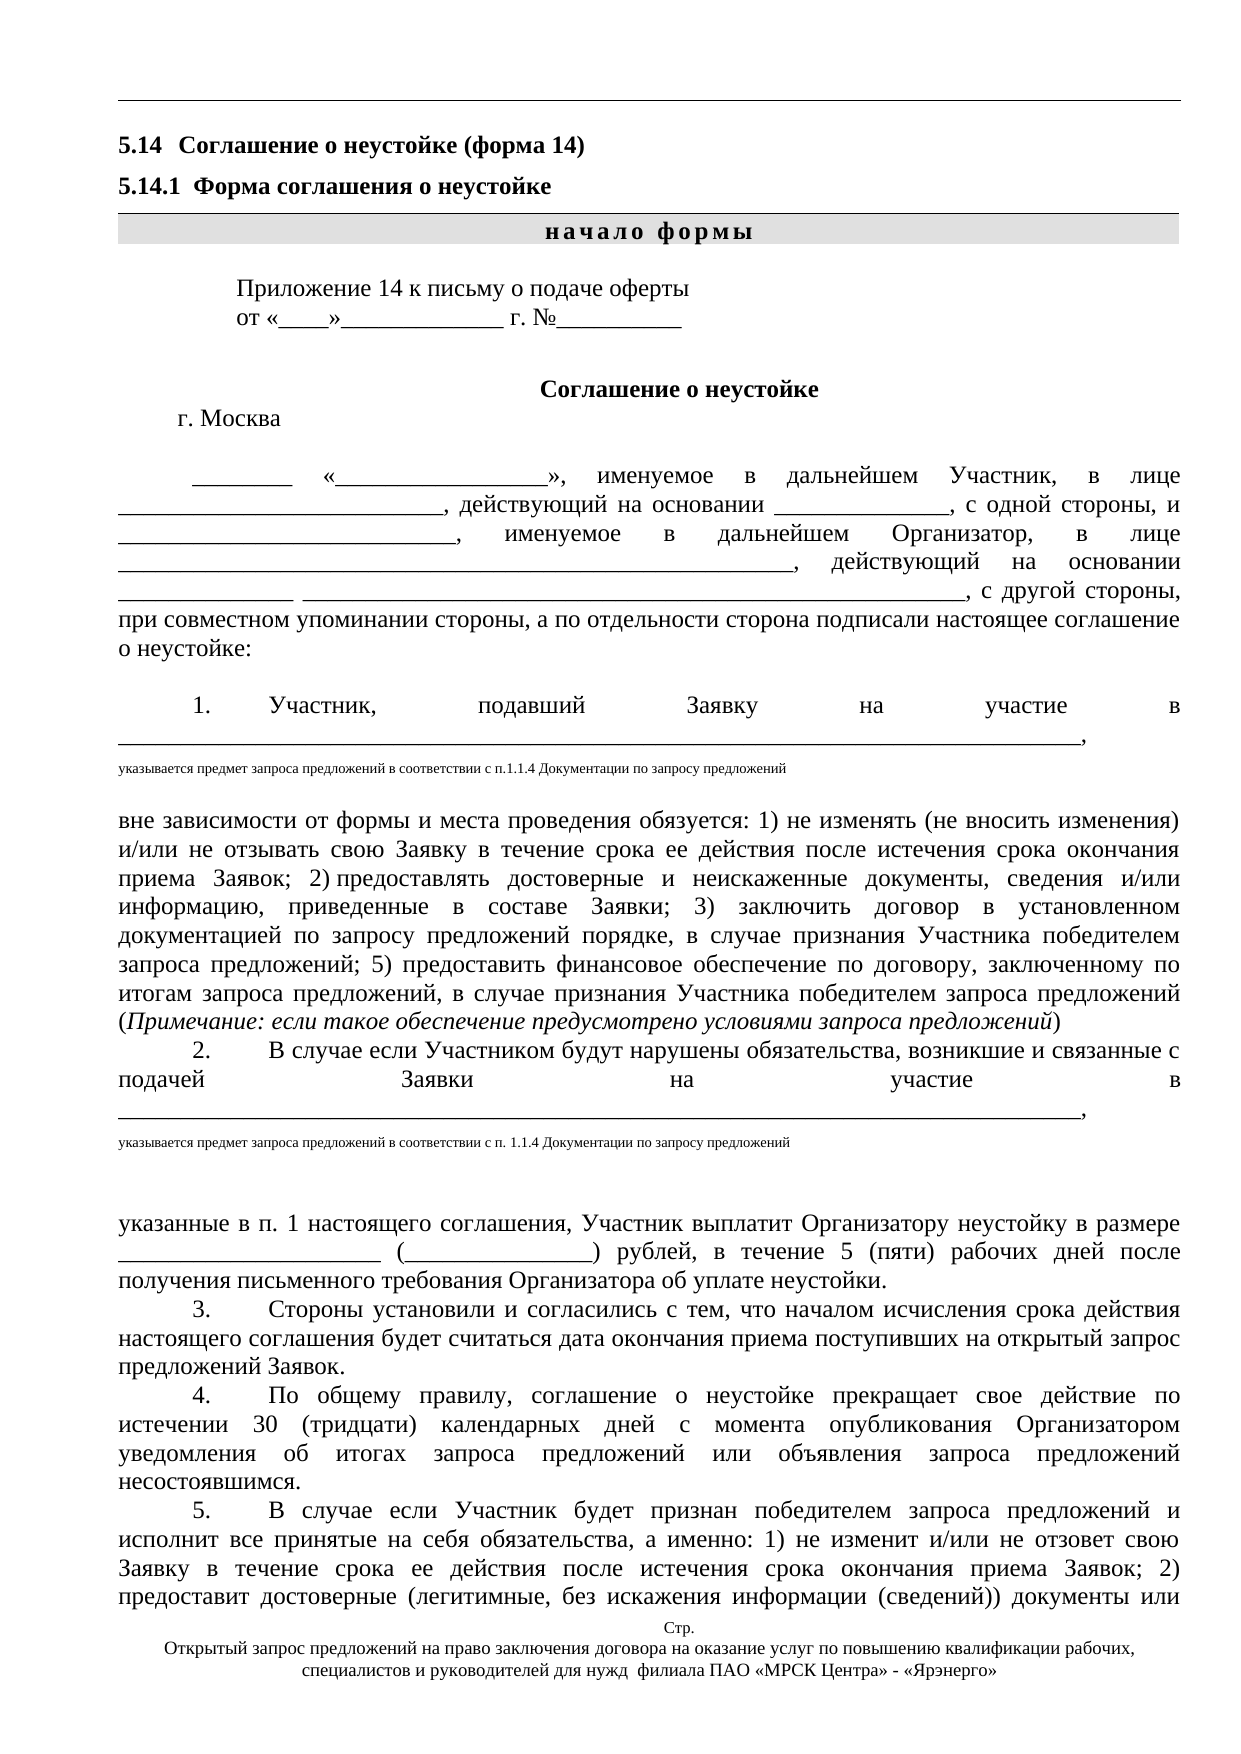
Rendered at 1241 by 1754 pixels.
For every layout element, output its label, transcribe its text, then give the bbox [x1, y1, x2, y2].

text Соглашение о неустойке [118, 374, 1181, 403]
text Приложение 14 к письму о подаче оферты от «____»_____________ г. №__________ [236, 273, 1181, 331]
list В случае если Участником будут нарушены обязательства, возникшие и связанные с подачей Заявки на участие в _____________________________________________________________________________, [118, 1035, 1181, 1121]
text ________ «_________________», именуемое в дальнейшем Участник, в лице __________________________, действующий на основании ______________, с одной стороны, и ___________________________, именуемое в дальнейшем Организатор, в лице ______________________________________________________, действующий на основании ______________ _____________________________________________________, с другой стороны, при совместном упоминании стороны, а по отдельности сторона подписали настоящее соглашение о неустойке: [118, 460, 1181, 661]
text вне зависимости от формы и места проведения обязуется: 1) не изменять (не вносить изменения) и/или не отзывать свою Заявку в течение срока ее действия после истечения срока окончания приема Заявок; 2) предоставлять достоверные и неискаженные документы, сведения и/или информацию, приведенные в составе Заявки; 3) заключить договор в установленном документацией по запросу предложений порядке, в случае признания Участника победителем запроса предложений; 5) предоставить финансовое обеспечение по договору, заключенному по итогам запроса предложений, в случае признания Участника победителем запроса предложений (Примечание: если такое обеспечение предусмотрено условиями запроса предложений) [118, 805, 1181, 1035]
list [118, 1495, 1181, 1610]
text указанные в п. 1 настоящего соглашения, Участник выплатит Организатору неустойку в размере _____________________ (_______________) рублей, в течение 5 (пяти) рабочих дней после получения письменного требования Организатора об уплате неустойки. [118, 1208, 1181, 1294]
subtitle Форма соглашения о неустойке [118, 171, 1181, 200]
text начало формы [118, 214, 1179, 244]
text указывается предмет запроса предложений в соответствии с п. 1.1.4 Документации по запросу предложений [118, 1121, 1181, 1150]
list Стороны установили и согласились с тем, что началом исчисления срока действия настоящего соглашения будет считаться дата окончания приема поступивших на открытый запрос предложений Заявок. [118, 1294, 1181, 1380]
list Участник, подавший Заявку на участие в _____________________________________________________________________________, [118, 690, 1181, 748]
subtitle Соглашение о неустойке (форма 14) [118, 130, 1181, 159]
text г. Москва [118, 403, 1181, 431]
list По общему правилу, соглашение о неустойке прекращает свое действие по истечении 30 (тридцати) календарных дней с момента опубликования Организатором уведомления об итогах запроса предложений или объявления запроса предложений несостоявшимся. [118, 1380, 1181, 1495]
text указывается предмет запроса предложений в соответствии с п.1.1.4 Документации по запросу предложений [118, 748, 1181, 776]
